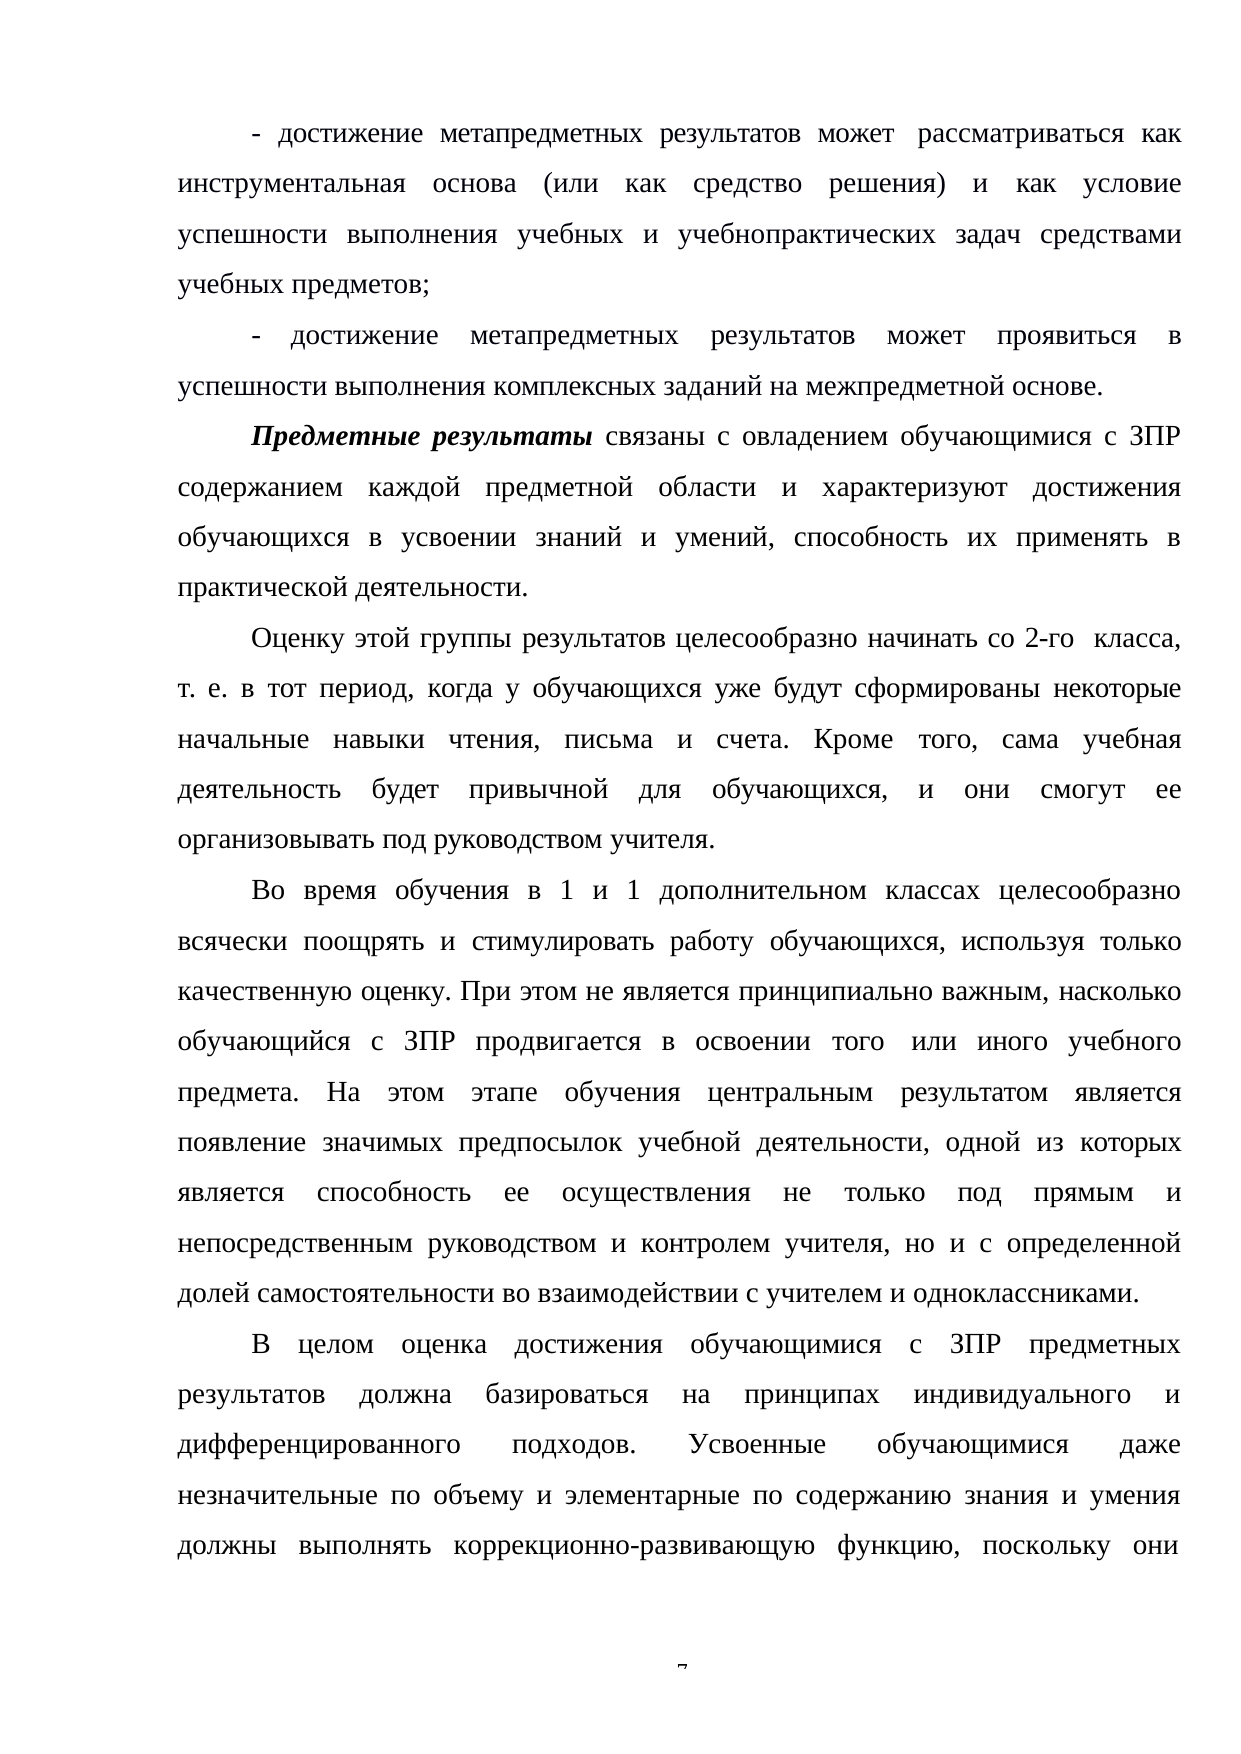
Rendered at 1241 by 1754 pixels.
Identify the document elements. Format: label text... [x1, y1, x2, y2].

list достижение метапредметных результатов может проявиться в успешности выполнения комплексных заданий на межпредметной основе. [177, 317, 1182, 401]
text Предметные результаты связаны с овладением обучающимися с ЗПР содержанием каждой предметной области и характеризуют достижения обучающихся в усвоении знаний и умений, способность их применять в практической деятельности. [177, 418, 1182, 603]
text Оценку этой группы результатов целесообразно начинать со 2-го класса, т. е. в тот период, когда у обучающихся уже будут сформированы некоторые начальные навыки чтения, письма и счета. Кроме того, сама учебная деятельность будет привычной для обучающихся, и они смогут ее организовывать под руководством учителя. [177, 620, 1182, 855]
list достижение метапредметных результатов может рассматриваться как инструментальная основа (или как средство решения) и как условие успешности выполнения учебных и учебно­практических задач средствами учебных предметов; [177, 115, 1182, 300]
text В целом оценка достижения обучающимися с ЗПР предметных результатов должна базироваться на принципах индивидуального и дифференцированного подходов. Усвоенные обучающимися даже незначительные по объему и элементарные по содержанию знания и умения должны выполнять коррекционно-развивающую функцию, поскольку они [177, 1326, 1182, 1561]
text Во время обучения в 1 и 1 дополнительном классах целесообразно всячески поощрять и стимулировать работу обучающихся, используя только качественную оценку. При этом не является принципиально важным, насколько обучающийся с ЗПР продвигается в освоении того или иного учебного предмета. На этом этапе обучения центральным результатом является появление значимых предпосылок учебной деятельности, одной из которых является способность ее осуществления не только под прямым и непосредственным руководством и контролем учителя, но и с определенной долей самостоятельности во взаимодействии с учителем и одноклассниками. [177, 872, 1182, 1308]
